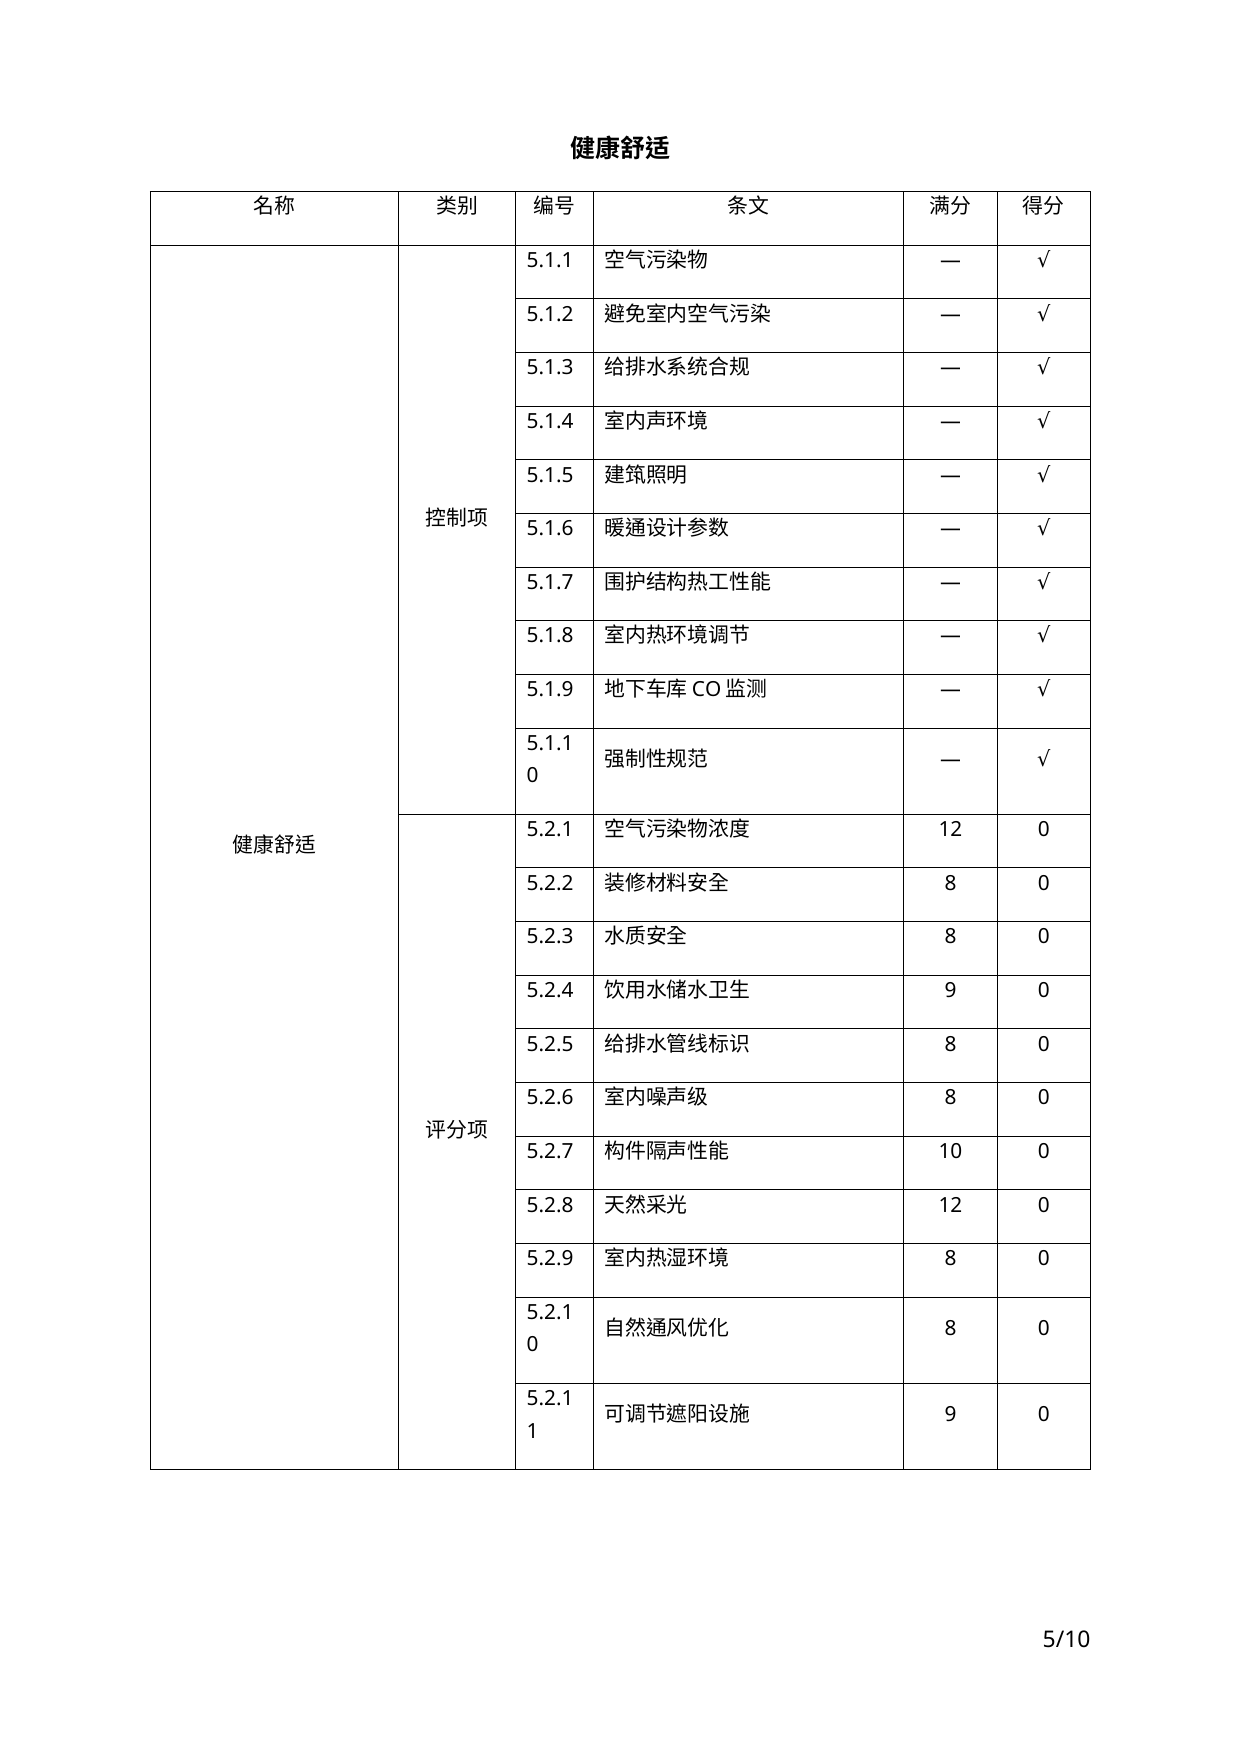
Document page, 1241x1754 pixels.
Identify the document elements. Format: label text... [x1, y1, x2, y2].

table_cell 0 [998, 1298, 1090, 1383]
table_cell 12 [904, 1190, 997, 1243]
table_cell 室内热湿环境 [594, 1244, 903, 1296]
table_cell 0 [998, 1244, 1090, 1296]
table_cell 室内噪声级 [594, 1083, 903, 1136]
table_cell 5.2.5 [516, 1029, 593, 1082]
table_cell 12 [904, 815, 997, 867]
table_cell √ [998, 299, 1090, 352]
table_cell 5.2.4 [516, 976, 593, 1028]
table_cell 5.2.7 [516, 1137, 593, 1189]
table_cell 给排水系统合规 [594, 353, 903, 406]
table_cell 建筑照明 [594, 460, 903, 513]
table_cell 5.2.1 [516, 815, 593, 867]
table_cell 饮用水储水卫生 [594, 976, 903, 1028]
table_cell √ [998, 353, 1090, 406]
table_cell 空气污染物 [594, 246, 903, 298]
table_cell 8 [904, 1244, 997, 1296]
table_cell √ [998, 460, 1090, 513]
table_cell 0 [998, 922, 1090, 974]
table_cell 5.1.8 [516, 621, 593, 674]
table_cell 给排水管线标识 [594, 1029, 903, 1082]
table_cell 5.1.1 [516, 246, 593, 298]
table_cell 8 [904, 1029, 997, 1082]
table_cell 5.1.4 [516, 407, 593, 459]
table_cell 5.1.5 [516, 460, 593, 513]
table_cell √ [998, 729, 1090, 814]
table_cell — [904, 460, 997, 513]
table_cell 0 [998, 1384, 1090, 1469]
table_cell 5.1.6 [516, 514, 593, 566]
table_header 得分 [998, 192, 1090, 244]
table_cell √ [998, 568, 1090, 620]
table_cell 5.1.9 [516, 675, 593, 727]
table_cell 0 [998, 1029, 1090, 1082]
table_cell 自然通风优化 [594, 1298, 903, 1383]
table_cell 9 [904, 1384, 997, 1469]
table_cell 0 [998, 1083, 1090, 1136]
table_cell 0 [998, 976, 1090, 1028]
table_header 名称 [151, 192, 398, 244]
table_cell √ [998, 621, 1090, 674]
table_cell 评分项 [399, 815, 515, 1469]
table_cell 5.2.3 [516, 922, 593, 974]
table_cell 8 [904, 922, 997, 974]
table_cell — [904, 675, 997, 727]
table_cell √ [998, 246, 1090, 298]
table_cell 室内声环境 [594, 407, 903, 459]
table_cell 5.2.2 [516, 868, 593, 921]
table_cell 0 [998, 1137, 1090, 1189]
table_header 编号 [516, 192, 593, 244]
table_cell 5.2.6 [516, 1083, 593, 1136]
table_cell 水质安全 [594, 922, 903, 974]
table_header 条文 [594, 192, 903, 244]
table_cell — [904, 621, 997, 674]
table_cell 0 [998, 815, 1090, 867]
table_cell √ [998, 514, 1090, 566]
table_cell — [904, 514, 997, 566]
table_cell 控制项 [399, 246, 515, 814]
table_cell 健康舒适 [151, 246, 398, 1469]
table_cell 10 [904, 1137, 997, 1189]
table_cell — [904, 299, 997, 352]
table_cell 强制性规范 [594, 729, 903, 814]
table_cell 5.2.10 [516, 1298, 593, 1383]
table_cell 天然采光 [594, 1190, 903, 1243]
table_cell 8 [904, 1083, 997, 1136]
table_cell 5.1.7 [516, 568, 593, 620]
table_header 满分 [904, 192, 997, 244]
table_cell 5.2.9 [516, 1244, 593, 1296]
table_cell 9 [904, 976, 997, 1028]
table_cell 5.1.2 [516, 299, 593, 352]
text 健康舒适 [150, 131, 1090, 165]
table_cell 0 [998, 868, 1090, 921]
table_cell — [904, 407, 997, 459]
table_cell 5.1.10 [516, 729, 593, 814]
table_cell — [904, 353, 997, 406]
table_cell 可调节遮阳设施 [594, 1384, 903, 1469]
table_cell — [904, 568, 997, 620]
table_cell 地下车库CO监测 [594, 675, 903, 727]
table_cell — [904, 246, 997, 298]
table_cell 5.2.8 [516, 1190, 593, 1243]
table_cell 8 [904, 868, 997, 921]
table_cell 5.2.11 [516, 1384, 593, 1469]
table_cell 0 [998, 1190, 1090, 1243]
table_cell 避免室内空气污染 [594, 299, 903, 352]
table_cell √ [998, 675, 1090, 727]
table_header 类别 [399, 192, 515, 244]
table_cell 5.1.3 [516, 353, 593, 406]
table_cell √ [998, 407, 1090, 459]
table_cell 装修材料安全 [594, 868, 903, 921]
table_cell — [904, 729, 997, 814]
table_cell 空气污染物浓度 [594, 815, 903, 867]
table_cell 8 [904, 1298, 997, 1383]
table_cell 室内热环境调节 [594, 621, 903, 674]
table_cell 暖通设计参数 [594, 514, 903, 566]
table_cell 围护结构热工性能 [594, 568, 903, 620]
table_cell 构件隔声性能 [594, 1137, 903, 1189]
